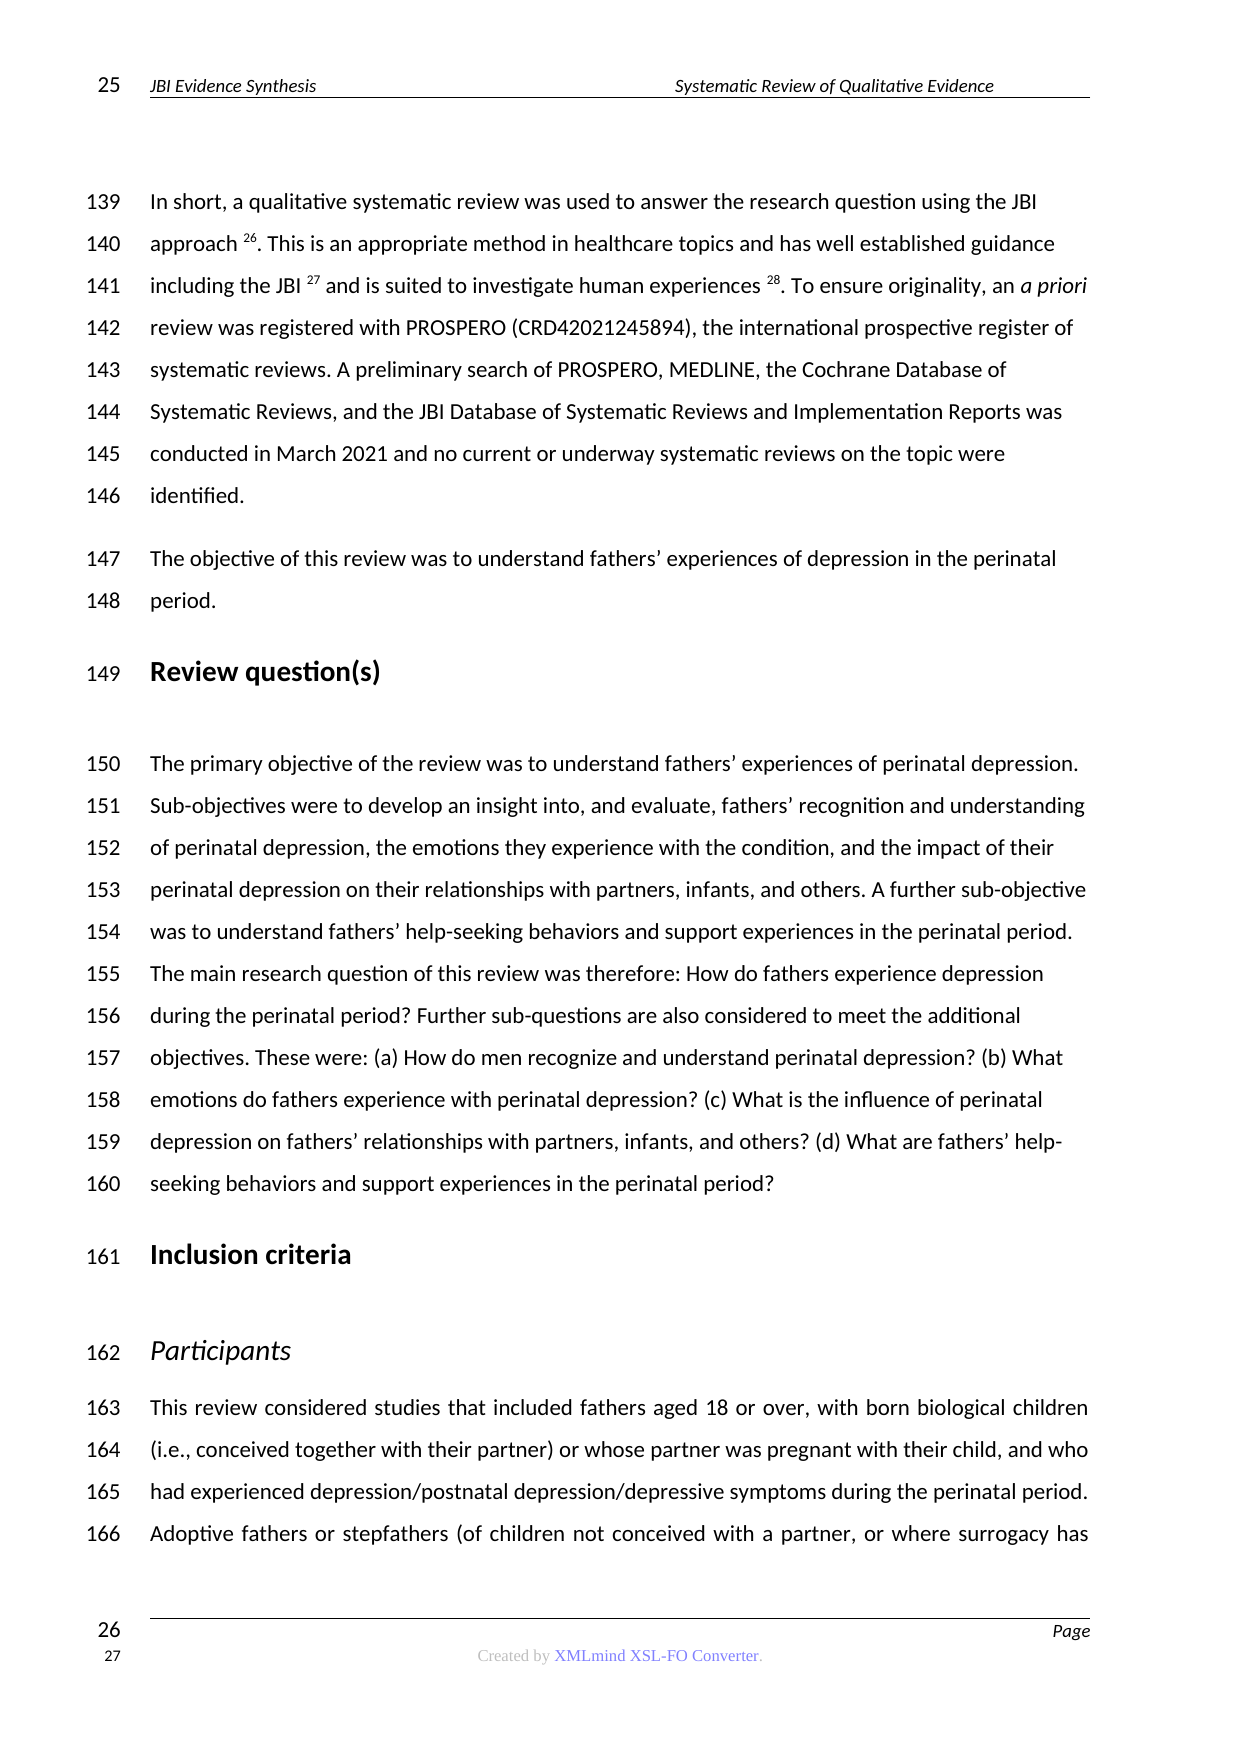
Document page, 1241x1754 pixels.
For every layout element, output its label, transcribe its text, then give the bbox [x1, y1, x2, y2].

subtitle Review question(s) [150, 653, 1090, 688]
subtitle Participants [150, 1332, 1090, 1368]
text The objective of this review was to understand fathers’ experiences of depression in the perinatal period. [150, 544, 1090, 614]
text The primary objective of the review was to understand fathers’ experiences of perinatal depression. Sub-objectives were to develop an insight into, and evaluate, fathers’ recognition and understanding of perinatal depression, the emotions they experience with the condition, and the impact of their perinatal depression on their relationships with partners, infants, and others. A further sub-objective was to understand fathers’ help-seeking behaviors and support experiences in the perinatal period. The main research question of this review was therefore: How do fathers experience depression during the perinatal period? Further sub-questions are also considered to meet the additional objectives. These were: (a) How do men recognize and understand perinatal depression? (b) What emotions do fathers experience with perinatal depression? (c) What is the influence of perinatal depression on fathers’ relationships with partners, infants, and others? (d) What are fathers’ help-seeking behaviors and support experiences in the perinatal period? [150, 749, 1090, 1197]
subtitle Inclusion criteria [150, 1236, 1090, 1272]
text In short, a qualitative systematic review was used to answer the research question using the JBI approach 26. This is an appropriate method in healthcare topics and has well established guidance including the JBI 27 and is suited to investigate human experiences 28. To ensure originality, an a priori review was registered with PROSPERO (CRD42021245894), the international prospective register of systematic reviews. A preliminary search of PROSPERO, MEDLINE, the Cochrane Database of Systematic Reviews, and the JBI Database of Systematic Reviews and Implementation Reports was conducted in March 2021 and no current or underway systematic reviews on the topic were identified. [150, 187, 1090, 509]
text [150, 1393, 1090, 1547]
